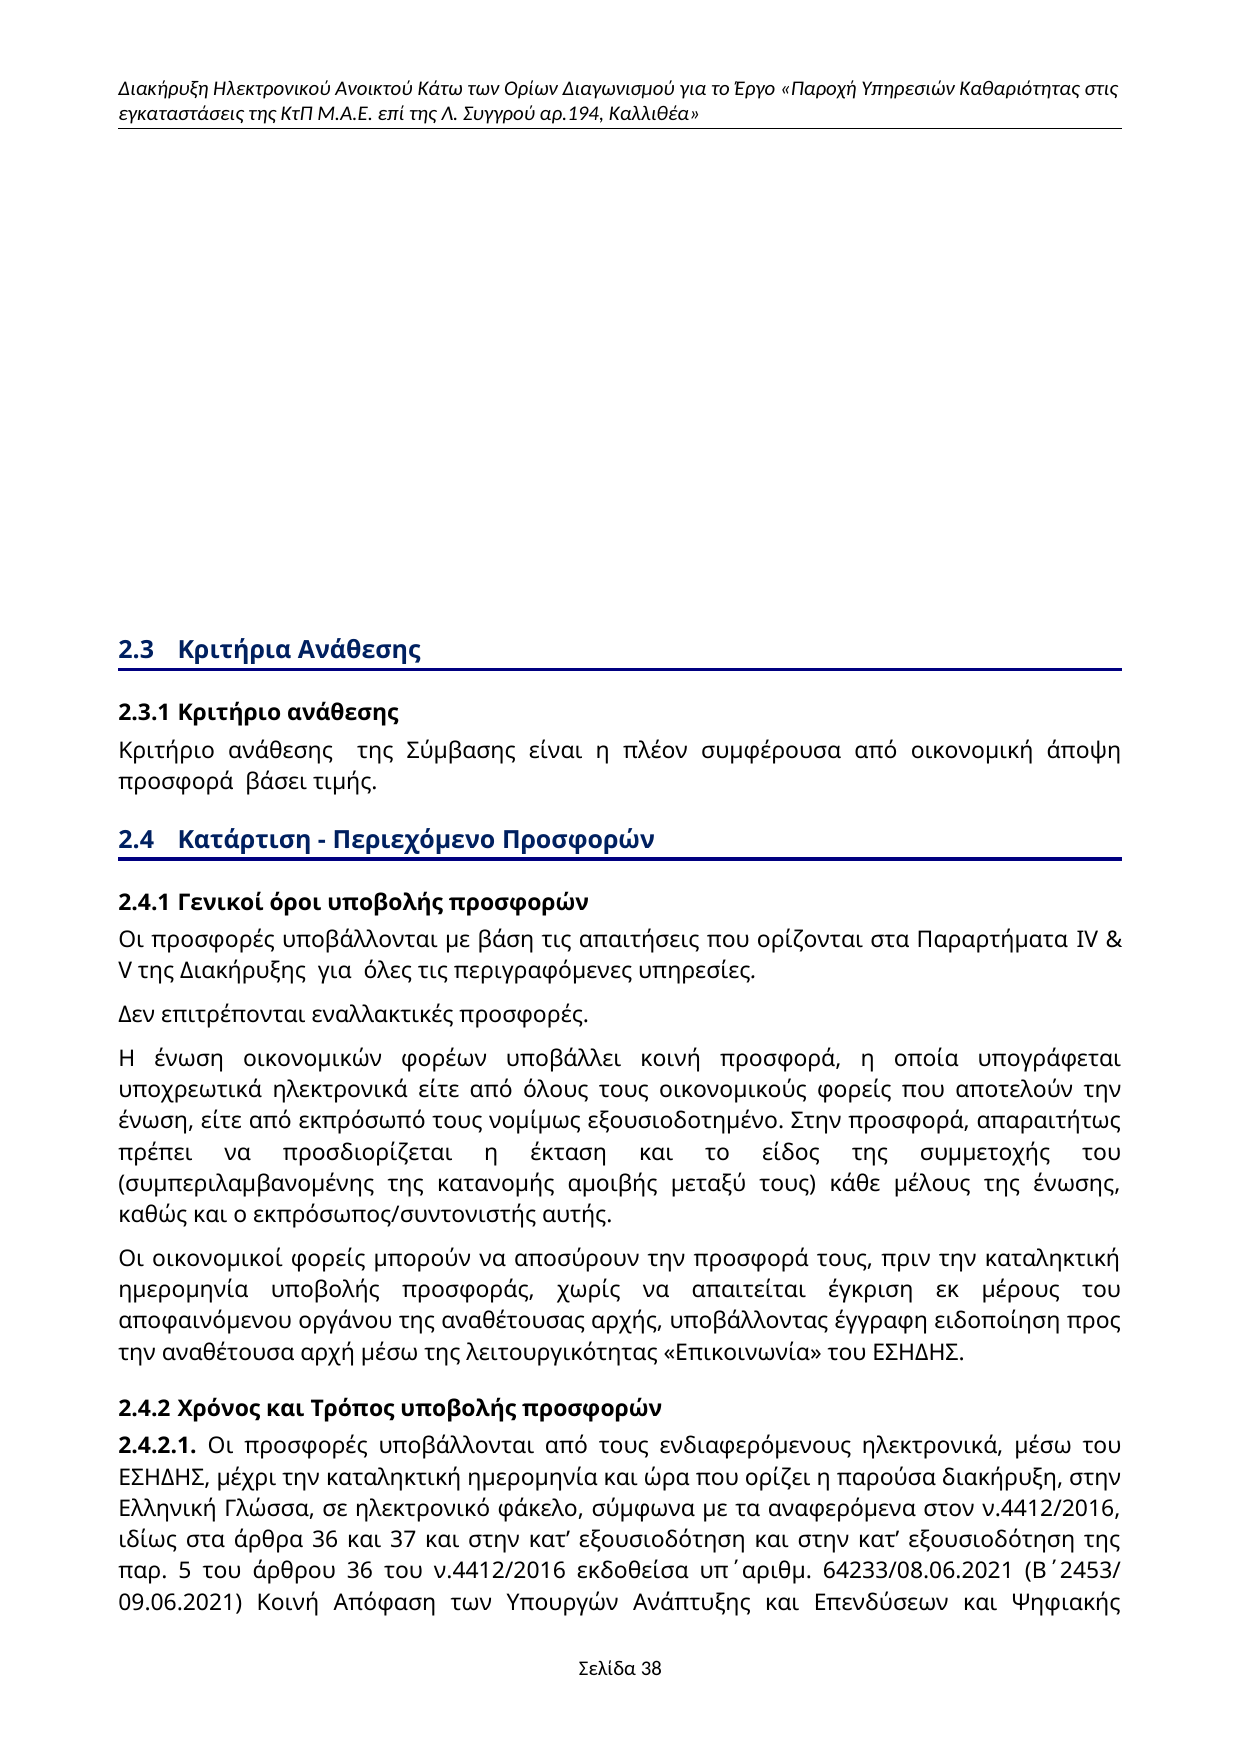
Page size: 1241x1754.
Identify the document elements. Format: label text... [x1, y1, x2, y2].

subtitle 2.4.1 Γενικοί όροι υποβολής προσφορών [118, 886, 1122, 917]
text Οι οικονομικοί φορείς μπορούν να αποσύρουν την προσφορά τους, πριν την καταληκτική ημερομηνία υποβολής προσφοράς, χωρίς να απαιτείται έγκριση εκ μέρους του αποφαινόμενου οργάνου της αναθέτουσας αρχής, υποβάλλοντας έγγραφη ειδοποίηση προς την αναθέτουσα αρχή μέσω της λειτουργικότητας «Επικοινωνία» του ΕΣΗΔΗΣ. [118, 1242, 1122, 1367]
text Η ένωση οικονομικών φορέων υποβάλλει κοινή προσφορά, η οποία υπογράφεται υποχρεωτικά ηλεκτρονικά είτε από όλους τους οικονομικούς φορείς που αποτελούν την ένωση, είτε από εκπρόσωπό τους νομίμως εξουσιοδοτημένο. Στην προσφορά, απαραιτήτως πρέπει να προσδιορίζεται η έκταση και το είδος της συμμετοχής του (συμπεριλαμβανομένης της κατανομής αμοιβής μεταξύ τους) κάθε μέλους της ένωσης, καθώς και ο εκπρόσωπος/συντονιστής αυτής. [118, 1042, 1122, 1229]
subtitle 2.3.1 Κριτήριο ανάθεσης [118, 696, 1122, 727]
text Δεν επιτρέπονται εναλλακτικές προσφορές. [118, 998, 1122, 1029]
subtitle 2.4.2 Χρόνος και Τρόπος υποβολής προσφορών [118, 1392, 1122, 1423]
text Οι προσφορές υποβάλλονται με βάση τις απαιτήσεις που ορίζονται στα Παραρτήματα IV & V της Διακήρυξης για όλες τις περιγραφόμενες υπηρεσίες. [118, 923, 1122, 986]
subtitle 2.3 Κριτήρια Ανάθεσης [118, 632, 1122, 668]
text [118, 1429, 1122, 1617]
text Κριτήριο ανάθεσης της Σύμβασης είναι η πλέον συμφέρουσα από οικονομική άποψη προσφορά βάσει τιμής. [118, 734, 1122, 796]
subtitle 2.4 Κατάρτιση - Περιεχόμενο Προσφορών [118, 821, 1122, 857]
